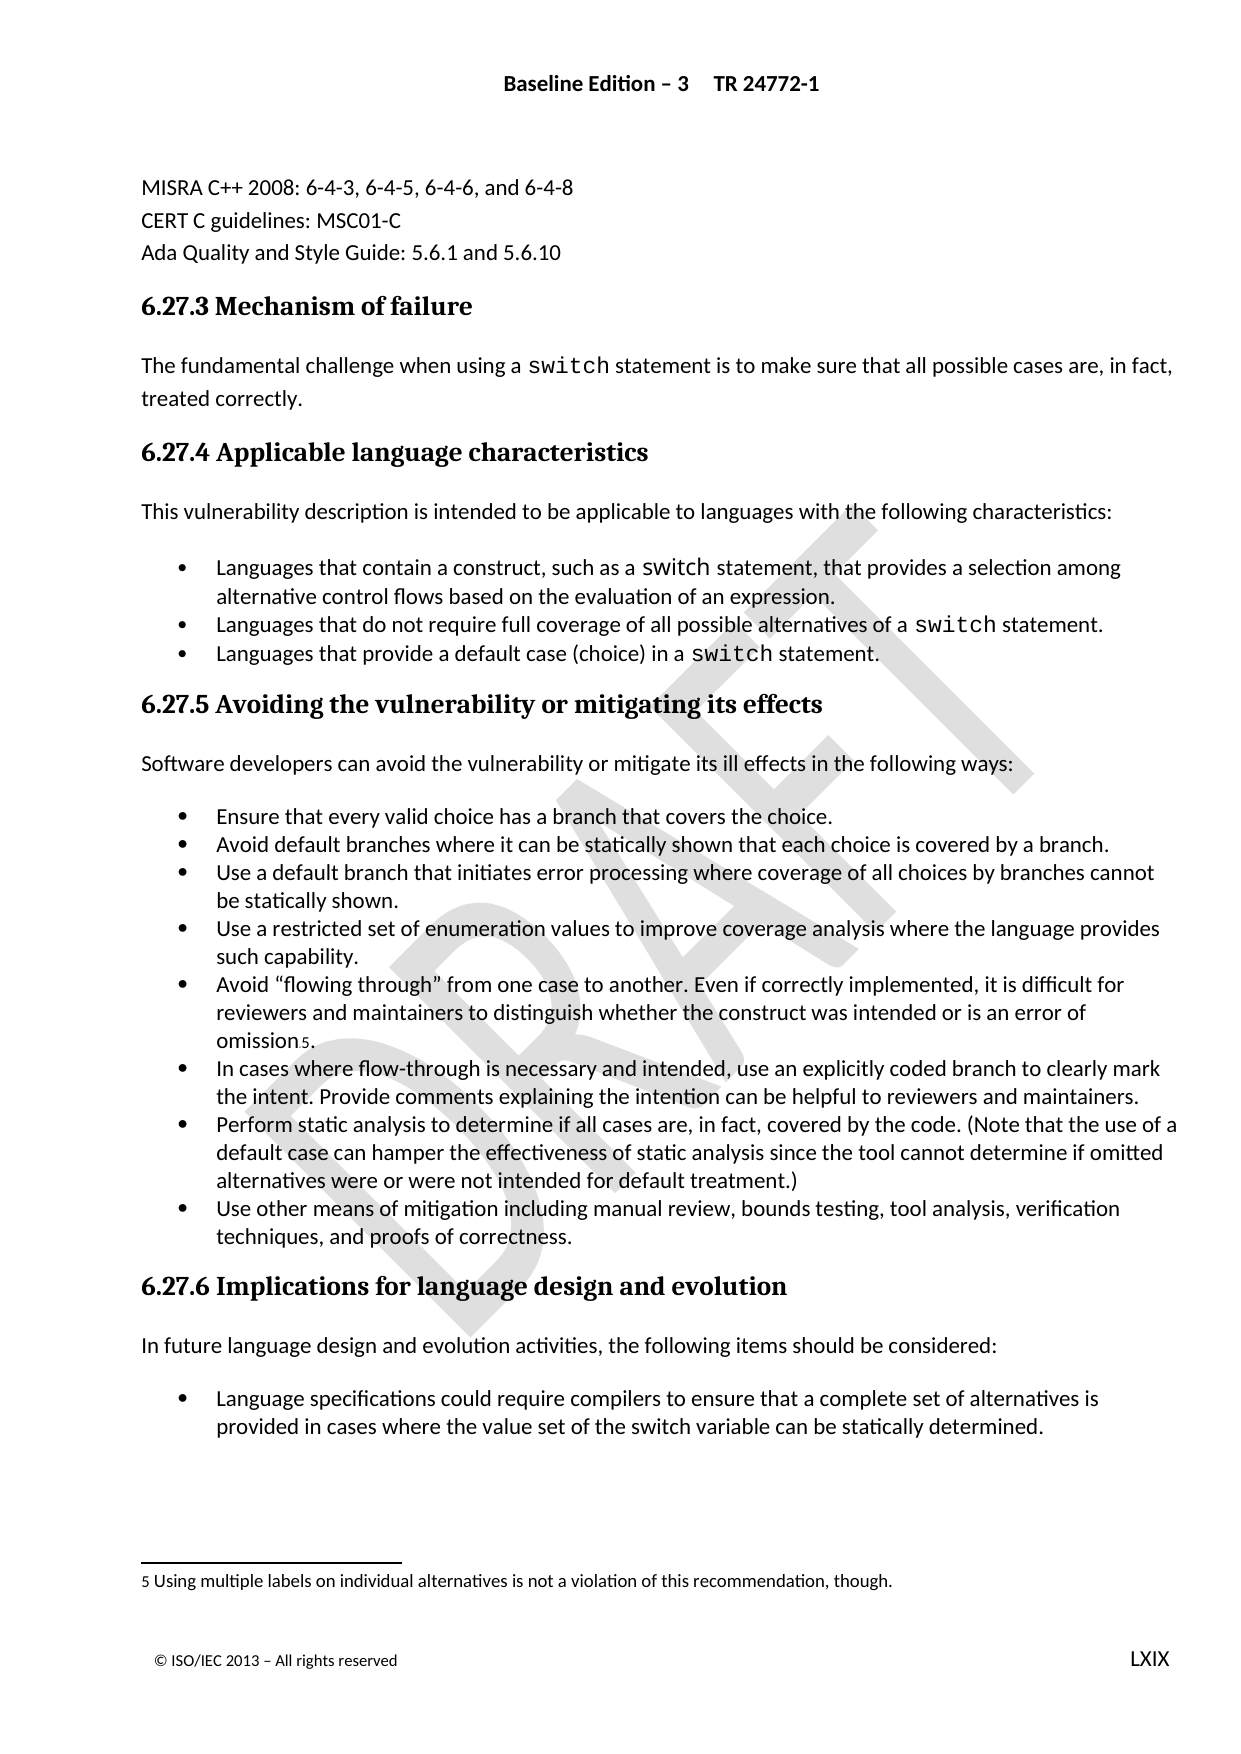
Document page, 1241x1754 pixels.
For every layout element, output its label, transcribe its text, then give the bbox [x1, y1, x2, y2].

text Software developers can avoid the vulnerability or mitigate its ill effects in the following ways: [141, 749, 1182, 777]
list Use a restricted set of enumeration values to improve coverage analysis where the language provides such capability. [178, 914, 1182, 970]
subtitle 6.27.6 Implications for language design and evolution [141, 1271, 1182, 1302]
text The fundamental challenge when using a switch statement is to make sure that all possible cases are, in fact, treated correctly. [141, 351, 1182, 412]
list Use a default branch that initiates error processing where coverage of all choices by branches cannot be statically shown. [178, 858, 1182, 914]
text In future language design and evolution activities, the following items should be considered: [141, 1331, 1182, 1359]
subtitle 6.27.3 Mechanism of failure [141, 291, 1182, 322]
list Languages that do not require full coverage of all possible alternatives of a switch statement. [178, 610, 1182, 639]
text This vulnerability description is intended to be applicable to languages with the following characteristics: [141, 497, 1182, 526]
list Perform static analysis to determine if all cases are, in fact, covered by the code. (Note that the use of a default case can hamper the effectiveness of static analysis since the tool cannot determine if omitted alternatives were or were not intended for default treatment.) [178, 1110, 1182, 1194]
text Ada Quality and Style Guide: 5.6.1 and 5.6.10 [141, 238, 1182, 266]
subtitle 6.27.5 Avoiding the vulnerability or mitigating its effects [141, 689, 1182, 720]
text MISRA C++ 2008: 6-4-3, 6-4-5, 6-4-6, and 6-4-8 CERT C guidelines: MSC01-C [141, 173, 1182, 234]
subtitle 6.27.4 Applicable language characteristics [141, 437, 1182, 468]
list Languages that provide a default case (choice) in a switch statement. [178, 639, 1182, 668]
list In cases where flow-through is necessary and intended, use an explicitly coded branch to clearly mark the intent. Provide comments explaining the intention can be helpful to reviewers and maintainers. [178, 1054, 1182, 1110]
list Use other means of mitigation including manual review, bounds testing, tool analysis, verification techniques, and proofs of correctness. [178, 1194, 1182, 1250]
list Language specifications could require compilers to ensure that a complete set of alternatives is provided in cases where the value set of the switch variable can be statically determined. [178, 1384, 1182, 1440]
list Avoid default branches where it can be statically shown that each choice is covered by a branch. [178, 830, 1182, 858]
list Avoid “flowing through” from one case to another. Even if correctly implemented, it is difficult for reviewers and maintainers to distinguish whether the construct was intended or is an error of omission3F. [178, 970, 1182, 1054]
list Ensure that every valid choice has a branch that covers the choice. [178, 802, 1182, 830]
list Languages that contain a construct, such as a switch statement, that provides a selection among alternative control flows based on the evaluation of an expression. [178, 551, 1182, 610]
